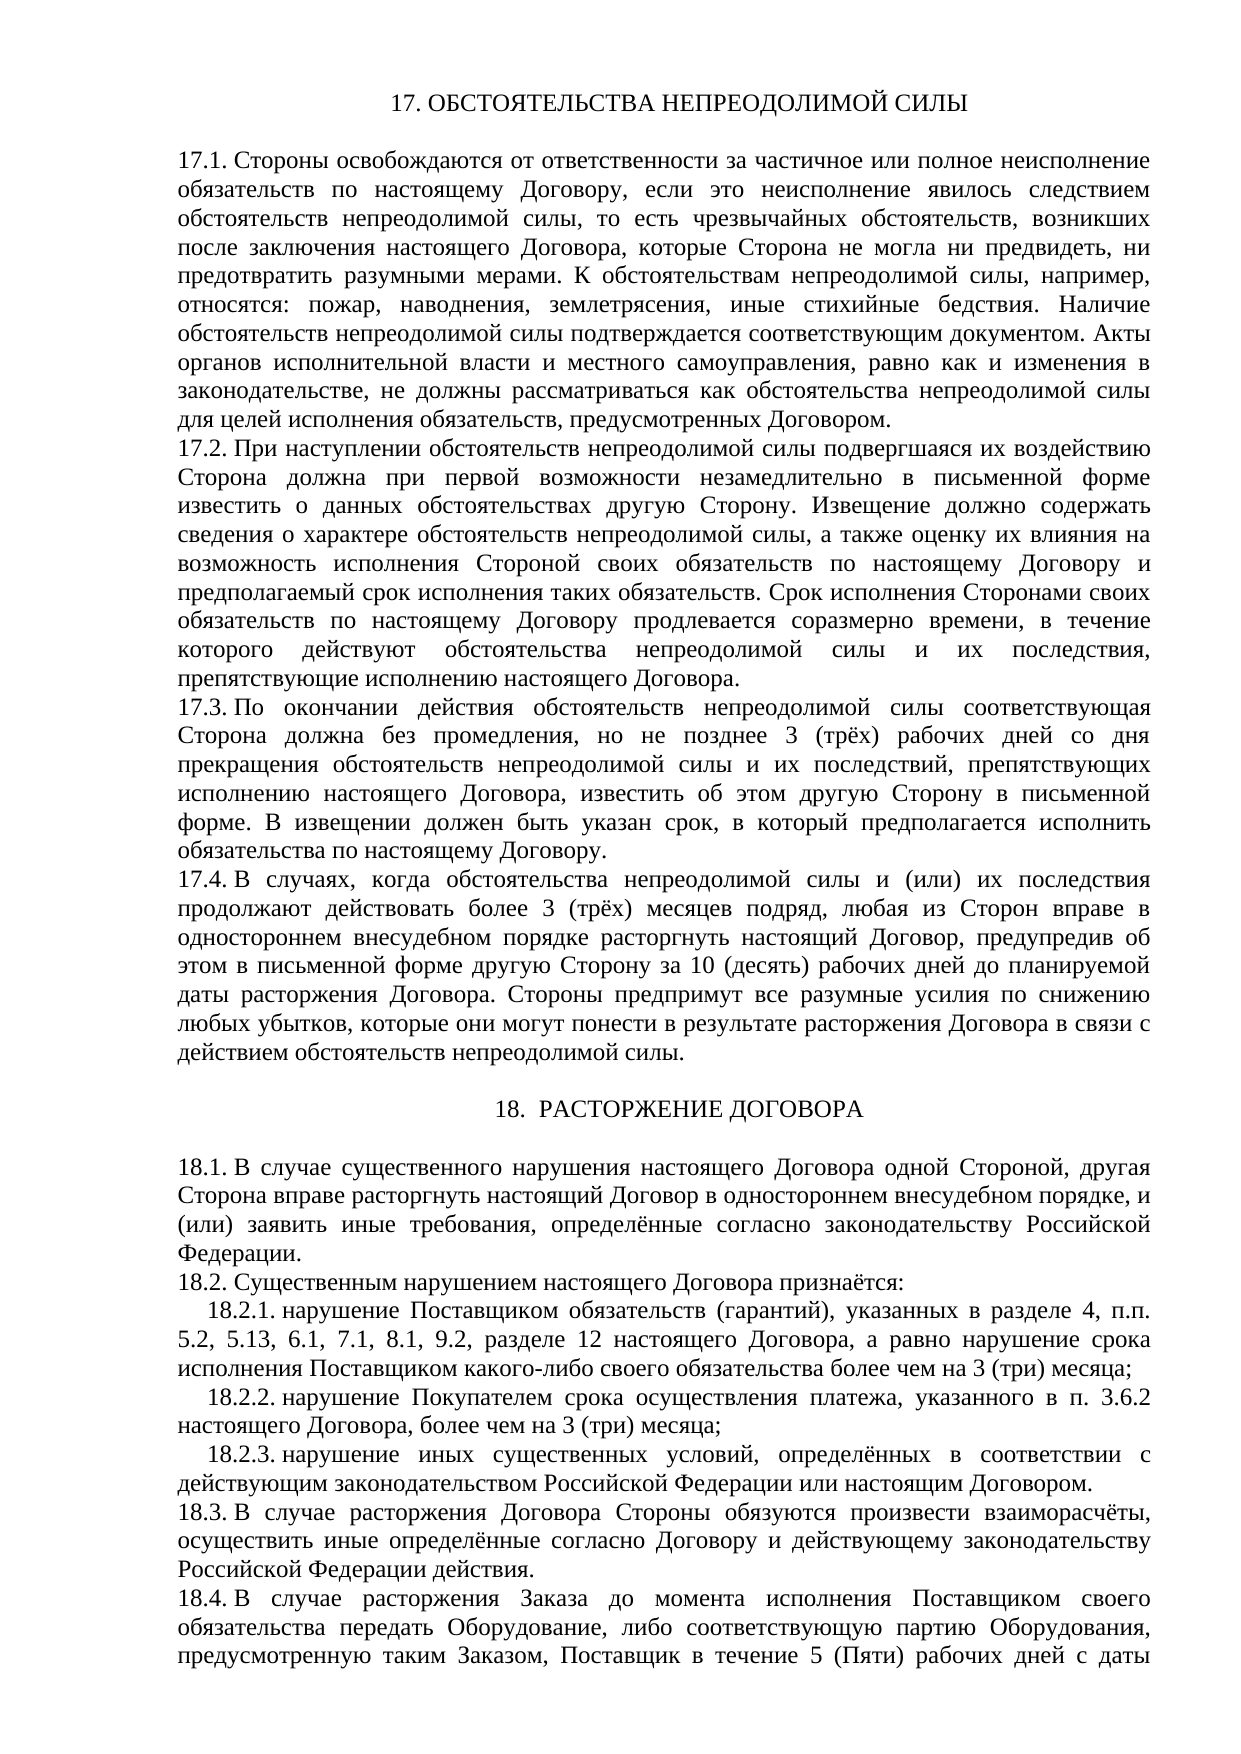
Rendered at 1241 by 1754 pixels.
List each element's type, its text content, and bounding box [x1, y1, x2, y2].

list В случаях, когда обстоятельства непреодолимой силы и (или) их последствия продолжают действовать более 3 (трёх) месяцев подряд, любая из Сторон вправе в одностороннем внесудебном порядке расторгнуть настоящий Договор, предупредив об этом в письменной форме другую Сторону за 10 (десять) рабочих дней до планируемой даты расторжения Договора. Стороны предпримут все разумные усилия по снижению любых убытков, которые они могут понести в результате расторжения Договора в связи с действием обстоятельств непреодолимой силы. [177, 864, 1152, 1065]
list В случае существенного нарушения настоящего Договора одной Стороной, другая Сторона вправе расторгнуть настоящий Договор в одностороннем внесудебном порядке, и (или) заявить иные требования, определённые согласно законодательству Российской Федерации. [177, 1152, 1152, 1267]
list ОБСТОЯТЕЛЬСТВА НЕПРЕОДОЛИМОЙ СИЛЫ [207, 88, 1152, 117]
list По окончании действия обстоятельств непреодолимой силы соответствующая Сторона должна без промедления, но не позднее 3 (трёх) рабочих дней со дня прекращения обстоятельств непреодолимой силы и их последствий, препятствующих исполнению настоящего Договора, известить об этом другую Сторону в письменной форме. В извещении должен быть указан срок, в который предполагается исполнить обязательства по настоящему Договору. [177, 692, 1152, 864]
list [177, 1583, 1152, 1669]
list РАСТОРЖЕНИЕ ДОГОВОРА [177, 1094, 1152, 1123]
list При наступлении обстоятельств непреодолимой силы подвергшаяся их воздействию Сторона должна при первой возможности незамедлительно в письменной форме известить о данных обстоятельствах другую Сторону. Извещение должно содержать сведения о характере обстоятельств непреодолимой силы, а также оценку их влияния на возможность исполнения Стороной своих обязательств по настоящему Договору и предполагаемый срок исполнения таких обязательств. Срок исполнения Сторонами своих обязательств по настоящему Договору продлевается соразмерно времени, в течение которого действуют обстоятельства непреодолимой силы и их последствия, препятствующие исполнению настоящего Договора. [177, 433, 1152, 692]
list нарушение Поставщиком обязательств (гарантий), указанных в разделе 4, п.п. 5.2, 5.13, 6.1, 7.1, 8.1, 9.2, разделе 12 настоящего Договора, а равно нарушение срока исполнения Поставщиком какого-либо своего обязательства более чем на 3 (три) месяца; [177, 1295, 1152, 1382]
list нарушение Покупателем срока осуществления платежа, указанного в п. 3.6.2 настоящего Договора, более чем на 3 (три) месяца; [177, 1382, 1152, 1439]
list Стороны освобождаются от ответственности за частичное или полное неисполнение обязательств по настоящему Договору, если это неисполнение явилось следствием обстоятельств непреодолимой силы, то есть чрезвычайных обстоятельств, возникших после заключения настоящего Договора, которые Сторона не могла ни предвидеть, ни предотвратить разумными мерами. К обстоятельствам непреодолимой силы, например, относятся: пожар, наводнения, землетрясения, иные стихийные бедствия. Наличие обстоятельств непреодолимой силы подтверждается соответствующим документом. Акты органов исполнительной власти и местного самоуправления, равно как и изменения в законодательстве, не должны рассматриваться как обстоятельства непреодолимой силы для целей исполнения обязательств, предусмотренных Договором. [177, 145, 1152, 433]
list В случае расторжения Договора Стороны обязуются произвести взаиморасчёты, осуществить иные определённые согласно Договору и действующему законодательству Российской Федерации действия. [177, 1497, 1152, 1583]
list нарушение иных существенных условий, определённых в соответствии с действующим законодательством Российской Федерации или настоящим Договором. [177, 1439, 1152, 1497]
list Существенным нарушением настоящего Договора признаётся: [177, 1267, 1152, 1295]
